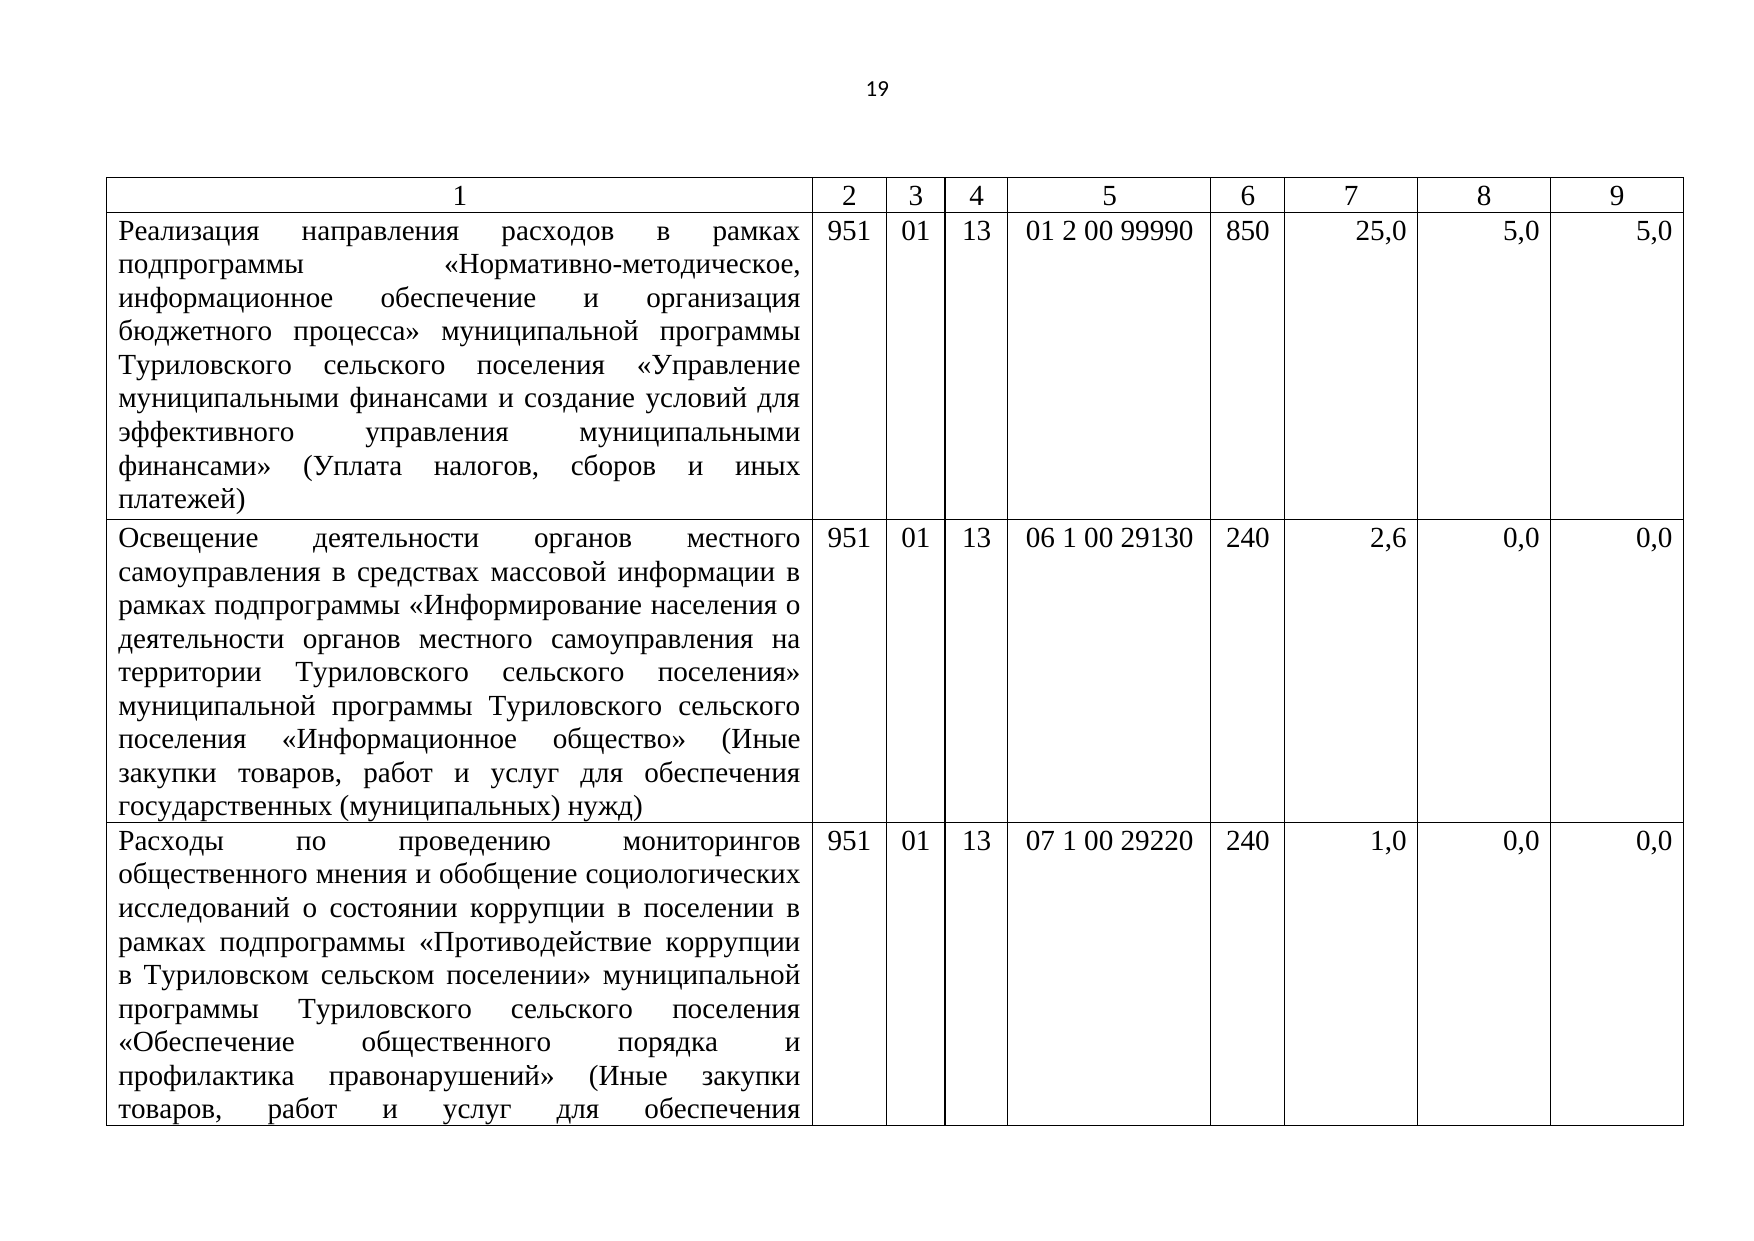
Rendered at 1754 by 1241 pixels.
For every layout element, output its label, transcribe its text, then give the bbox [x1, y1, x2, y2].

table_cell 0,0 [1418, 520, 1550, 822]
table_cell 25,0 [1285, 213, 1417, 519]
table_cell 01 [887, 213, 944, 519]
table_cell 850 [1211, 213, 1284, 519]
table_cell 0,0 [1551, 823, 1683, 1125]
table_cell 5,0 [1551, 213, 1683, 519]
table_cell 951 [813, 213, 886, 519]
table_cell 2,6 [1285, 520, 1417, 822]
table_cell 951 [813, 520, 886, 822]
table_cell 240 [1211, 823, 1284, 1125]
table_header 8 [1418, 178, 1550, 212]
table_cell 951 [813, 823, 886, 1125]
table_cell 0,0 [1418, 823, 1550, 1125]
table_cell 13 [946, 520, 1007, 822]
table_header 4 [946, 178, 1007, 212]
table_header 6 [1211, 178, 1284, 212]
table_cell 0,0 [1551, 520, 1683, 822]
table_cell 240 [1211, 520, 1284, 822]
table_header 5 [1008, 178, 1210, 212]
table_cell 01 2 00 99990 [1008, 213, 1210, 519]
table_cell 13 [946, 823, 1007, 1125]
table_cell 01 [887, 520, 944, 822]
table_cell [107, 823, 812, 1125]
table_cell Реализация направления расходов в рамках подпрограммы «Нормативно-методическое, информационное обеспечение и организация бюджетного процесса» муниципальной программы Туриловского сельского поселения «Управление муниципальными финансами и создание условий для эффективного управления муниципальными финансами» (Уплата налогов, сборов и иных платежей) [107, 213, 812, 519]
table_header 2 [813, 178, 886, 212]
table_header 7 [1285, 178, 1417, 212]
table_cell 06 1 00 29130 [1008, 520, 1210, 822]
table_header 9 [1551, 178, 1683, 212]
table_cell Освещение деятельности органов местного самоуправления в средствах массовой информации в рамках подпрограммы «Информирование населения о деятельности органов местного самоуправления на территории Туриловского сельского поселения» муниципальной программы Туриловского сельского поселения «Информационное общество» (Иные закупки товаров, работ и услуг для обеспечения государственных (муниципальных) нужд) [107, 520, 812, 822]
table_cell 13 [946, 213, 1007, 519]
table_header 1 [107, 178, 812, 212]
table_cell 07 1 00 29220 [1008, 823, 1210, 1125]
table_cell 5,0 [1418, 213, 1550, 519]
table_header 3 [887, 178, 944, 212]
table_cell 1,0 [1285, 823, 1417, 1125]
table_cell 01 [887, 823, 944, 1125]
